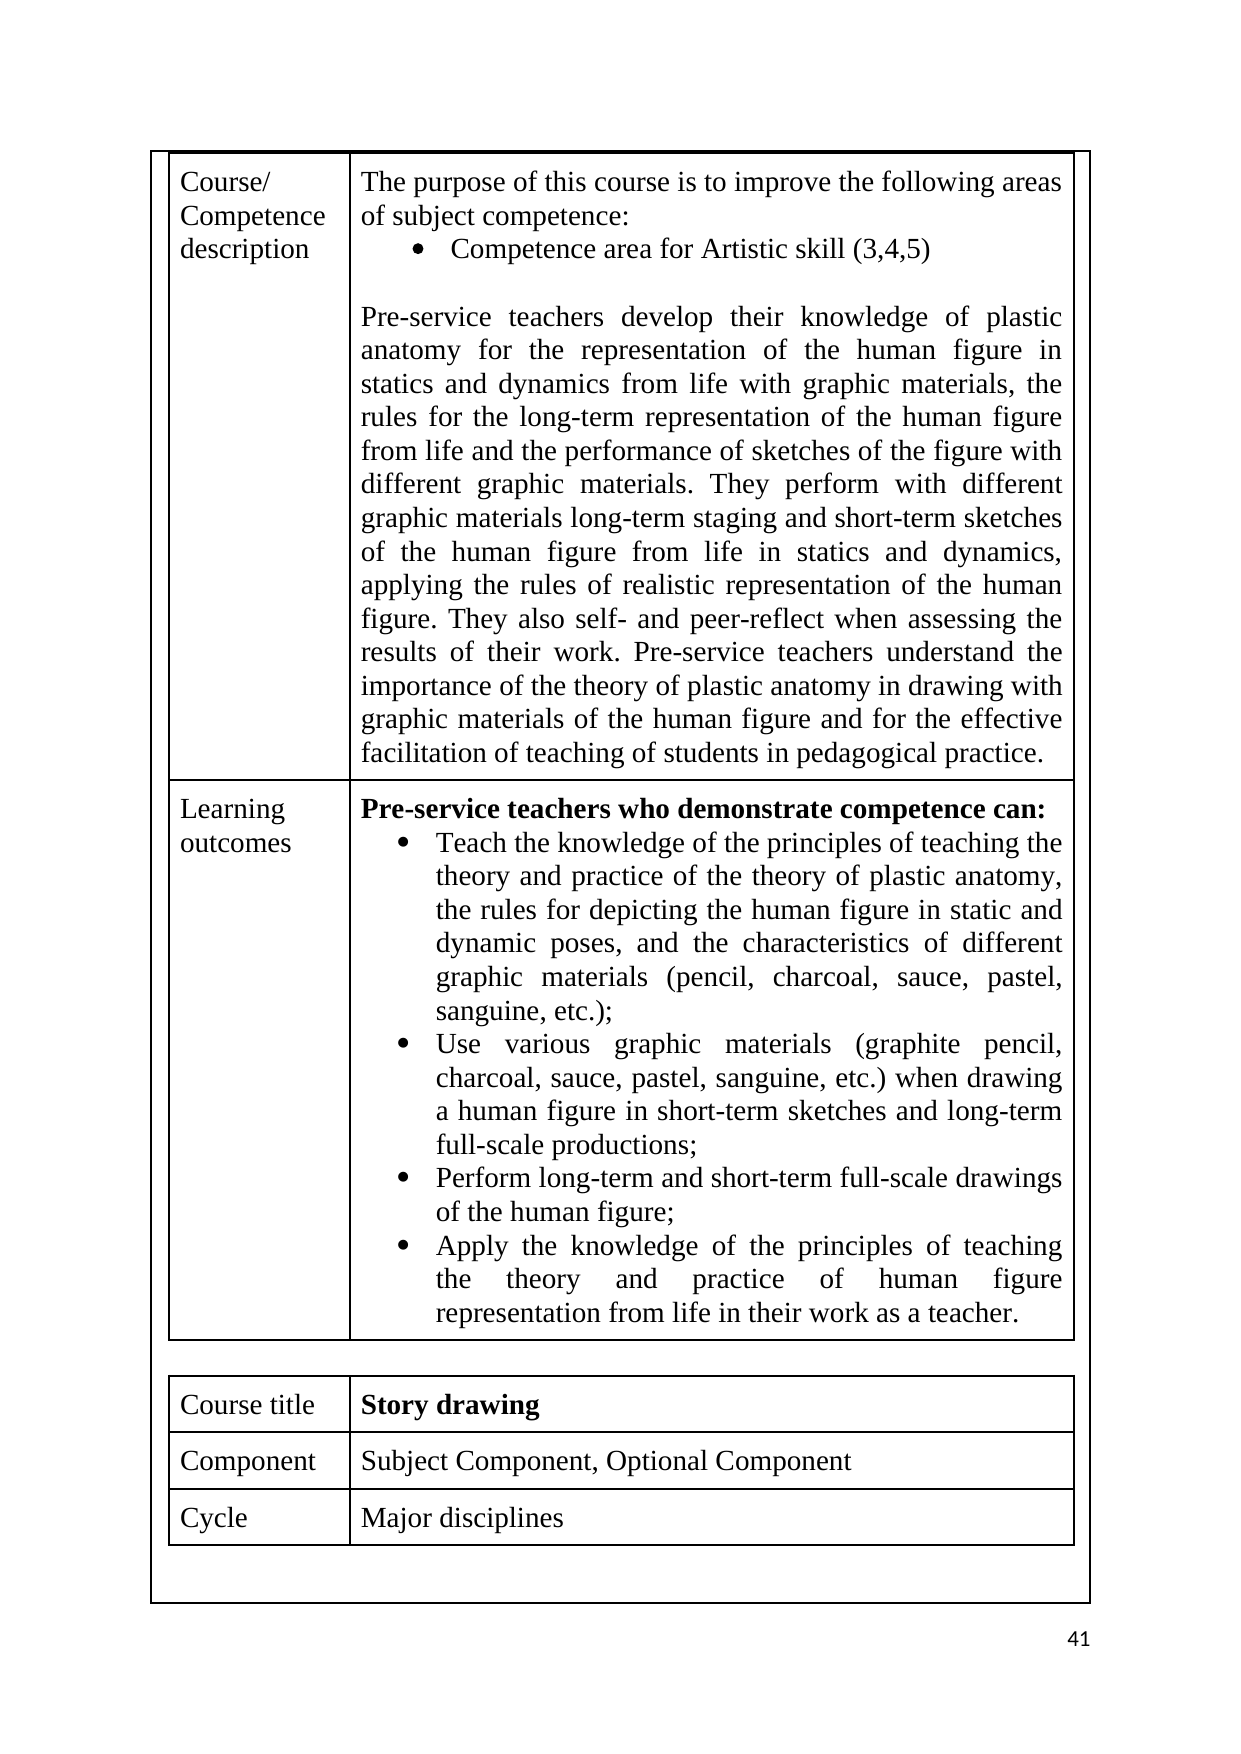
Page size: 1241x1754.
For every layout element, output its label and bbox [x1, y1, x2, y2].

table_cell [152, 152, 1089, 1602]
